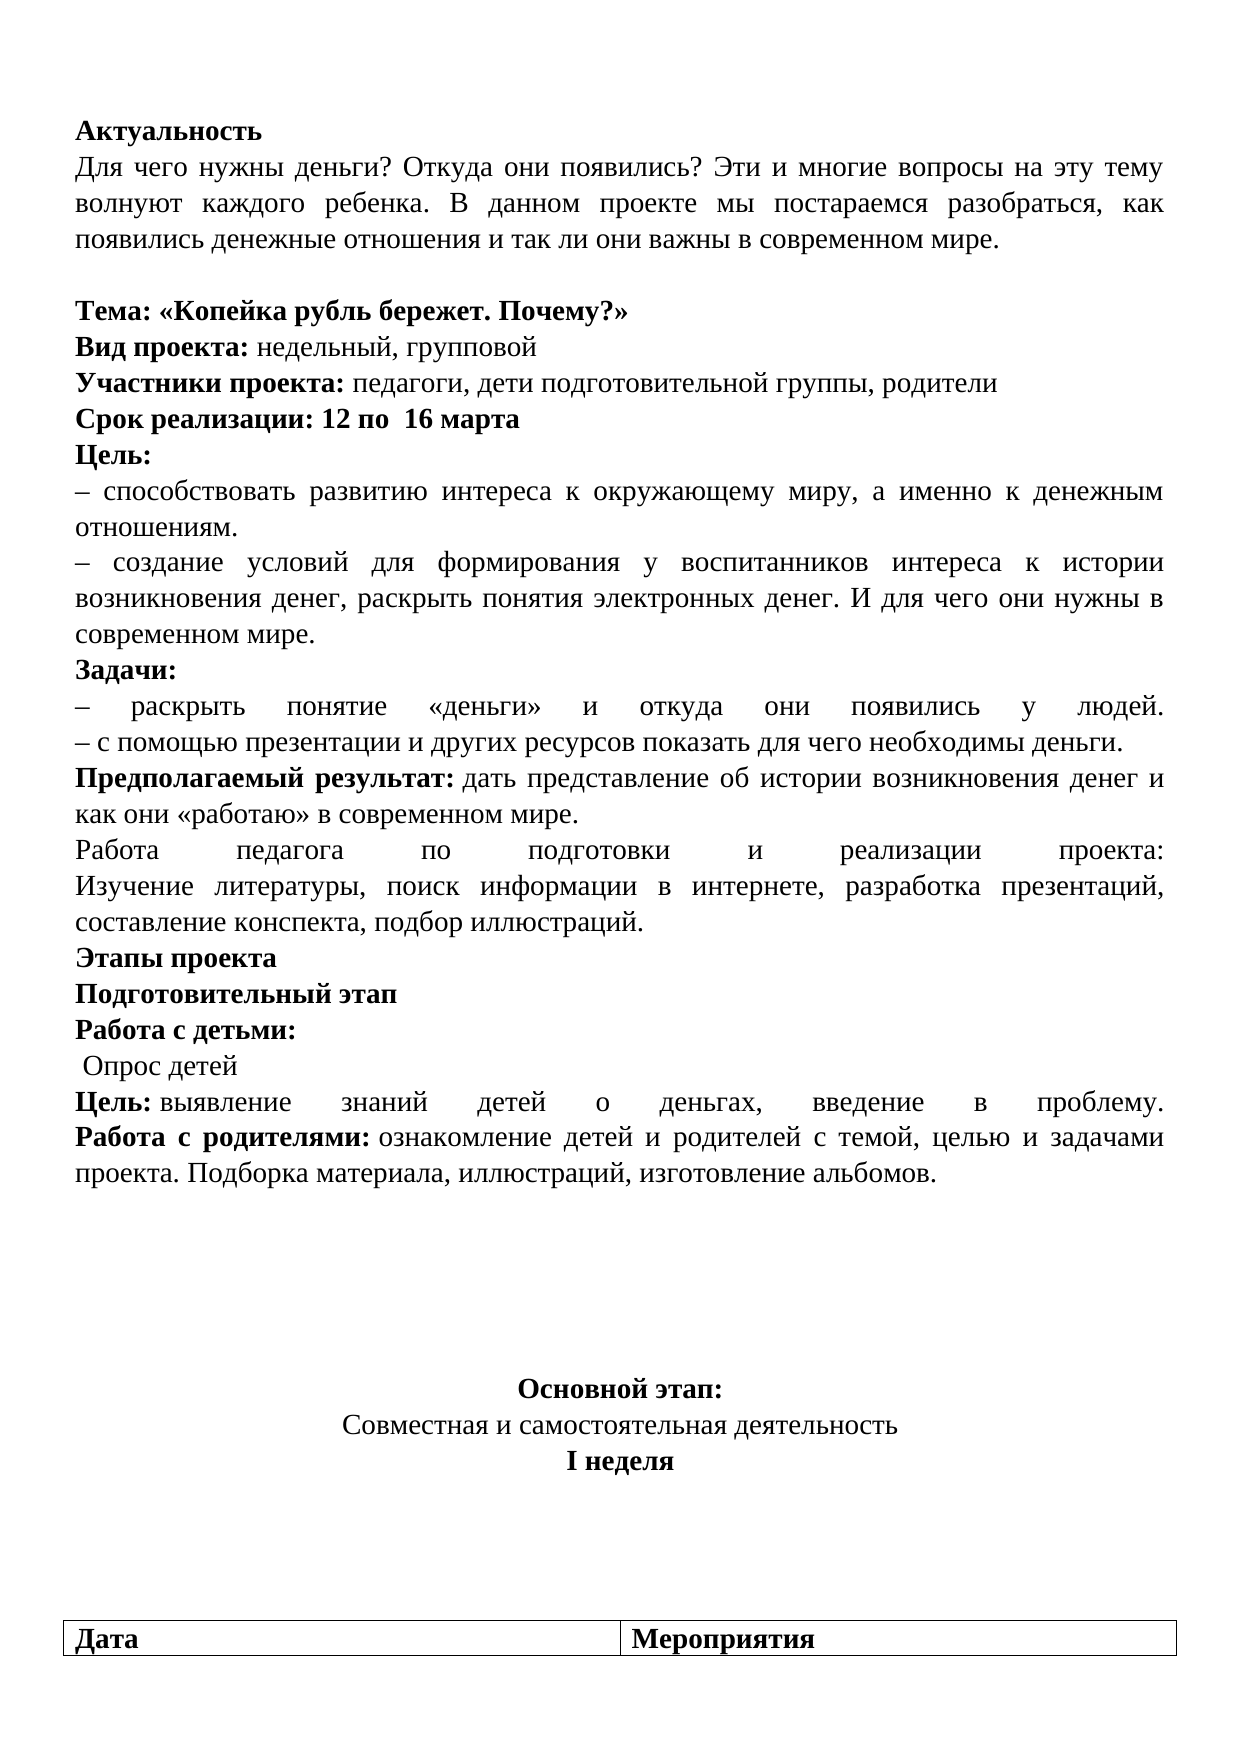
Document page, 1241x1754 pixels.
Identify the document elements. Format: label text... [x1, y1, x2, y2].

text Предполагаемый результат: дать представление об истории возникновения денег и как они «работаю» в современном мире. [75, 758, 1165, 830]
text Основной этап: Совместная и самостоятельная деятельность I неделя [75, 1369, 1165, 1477]
text Работа педагога по подготовки и реализации проекта: Изучение литературы, поиск информации в интернете, разработка презентаций, составление конспекта, подбор иллюстраций. [75, 830, 1165, 937]
text Этапы проекта [75, 937, 1165, 973]
text Вид проекта: недельный, групповой [75, 327, 1165, 362]
text Задачи: – раскрыть понятие «деньги» и откуда они появились у людей. – с помощью презентации и других ресурсов показать для чего необходимы деньги. [75, 650, 1165, 758]
text Участники проекта: педагоги, дети подготовительной группы, родители [75, 362, 1165, 398]
text Подготовительный этап [75, 973, 1165, 1009]
table_header Мероприятия [621, 1621, 1176, 1655]
text Цель: выявление знаний детей о деньгах, введение в проблему. Работа с родителями: ознакомление детей и родителей с темой, целью и задачами проекта. Подборка материала, иллюстраций, изготовление альбомов. [75, 1081, 1165, 1189]
text Работа с детьми: [75, 1009, 1165, 1045]
text Тема: «Копейка рубль бережет. Почему?» [75, 291, 1165, 327]
text Срок реализации: 12 по 16 марта [75, 398, 1165, 434]
text Актуальность Для чего нужны деньги? Откуда они появились? Эти и многие вопросы на эту тему волнуют каждого ребенка. В данном проекте мы постараемся разобраться, как появились денежные отношения и так ли они важны в современном мире. [75, 75, 1165, 255]
table_header Дата [64, 1621, 620, 1655]
text Опрос детей [75, 1045, 1165, 1081]
text Цель: – способствовать развитию интереса к окружающему миру, а именно к денежным отношениям. – создание условий для формирования у воспитанников интереса к истории возникновения денег, раскрыть понятия электронных денег. И для чего они нужны в современном мире. [75, 434, 1165, 650]
